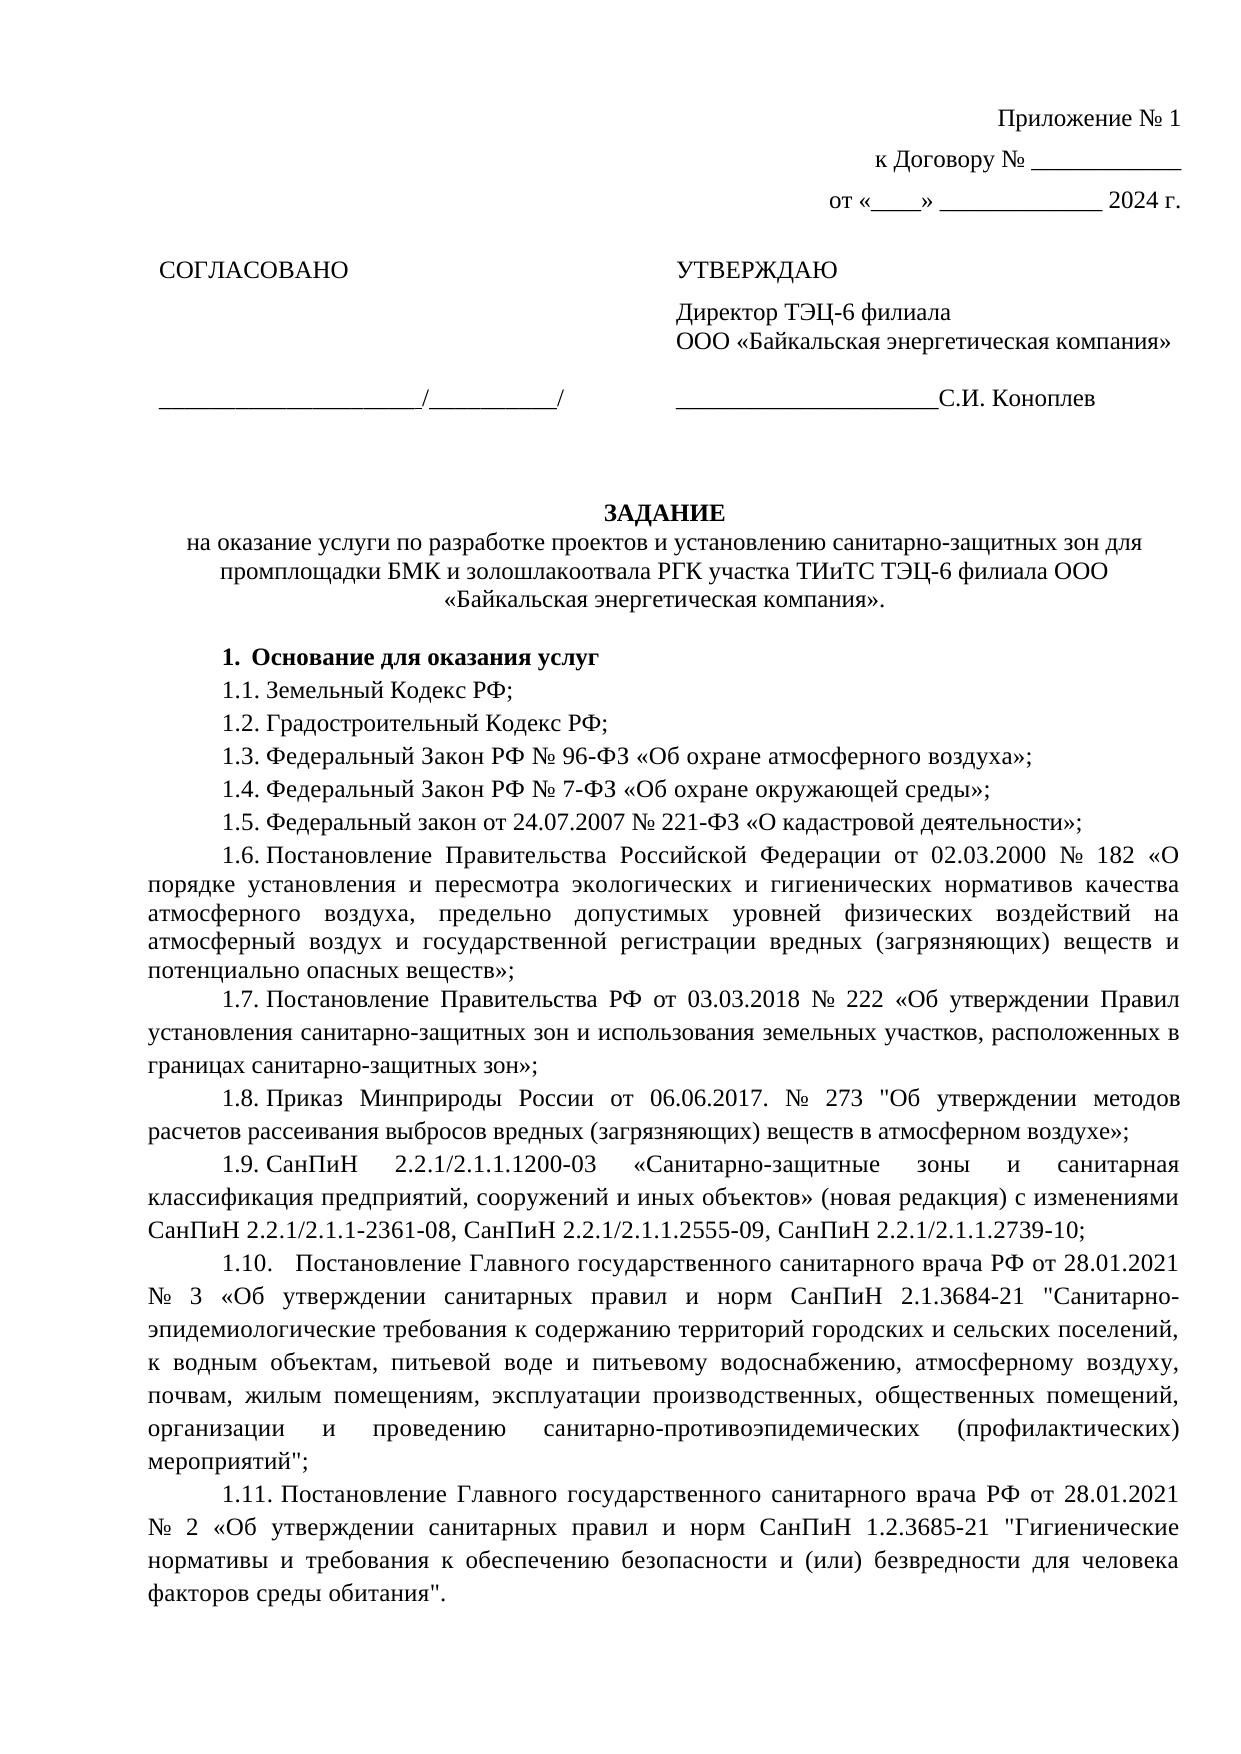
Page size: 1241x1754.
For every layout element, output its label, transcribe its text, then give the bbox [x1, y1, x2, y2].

list Постановление Главного государственного санитарного врача РФ от 28.01.2021 № 2 «Об утверждении санитарных правил и норм СанПиН 1.2.3685-21 "Гигиенические нормативы и требования к обеспечению безопасности и (или) безвредности для человека факторов среды обитания". [148, 1479, 1181, 1607]
list Федеральный Закон РФ № 96-ФЗ «Об охране атмосферного воздуха»; [148, 741, 1181, 770]
text от «____» _____________ 2024 г. [148, 185, 1181, 214]
list Земельный Кодекс РФ; [148, 675, 1181, 704]
text к Договору № ____________ [148, 144, 1181, 173]
text на оказание услуги по разработке проектов и установлению санитарно-защитных зон для промплощадки БМК и золошлакоотвала РГК участка ТИиТС ТЭЦ-6 филиала ООО «Байкальская энергетическая компания». [148, 527, 1181, 613]
list Постановление Правительства Российской Федерации от 02.03.2000 № 182 «О порядке установления и пересмотра экологических и гигиенических нормативов качества атмосферного воздуха, предельно допустимых уровней физических воздействий на атмосферный воздух и государственной регистрации вредных (загрязняющих) веществ и потенциально опасных веществ»; [148, 840, 1181, 984]
list Приказ Минприроды России от 06.06.2017. № 273 "Об утверждении методов расчетов рассеивания выбросов вредных (загрязняющих) веществ в атмосферном воздухе»; [148, 1083, 1181, 1145]
list Постановление Главного государственного санитарного врача РФ от 28.01.2021 № 3 «Об утверждении санитарных правил и норм СанПиН 2.1.3684-21 "Санитарно-эпидемиологические требования к содержанию территорий городских и сельских поселений, к водным объектам, питьевой воде и питьевому водоснабжению, атмосферному воздуху, почвам, жилым помещениям, эксплуатации производственных, общественных помещений, организации и проведению санитарно-противоэпидемических (профилактических) мероприятий"; [148, 1248, 1181, 1475]
list Основание для оказания услуг [148, 642, 1181, 671]
list Федеральный Закон РФ № 7-ФЗ «Об охране окружающей среды»; [148, 774, 1181, 803]
text Приложение № 1 [148, 103, 1181, 131]
table_header СОГЛАСОВАНО ____________________ /__________/ [148, 255, 664, 412]
text ЗАДАНИЕ [148, 498, 1181, 527]
list Постановление Правительства РФ от 03.03.2018 № 222 «Об утверждении Правил установления санитарно-защитных зон и использования земельных участков, расположенных в границах санитарно-защитных зон»; [148, 984, 1181, 1079]
list Федеральный закон от 24.07.2007 № 221-ФЗ «О кадастровой деятельности»; [148, 807, 1181, 836]
list СанПиН 2.2.1/2.1.1.1200-03 «Санитарно-защитные зоны и санитарная классификация предприятий, сооружений и иных объектов» (новая редакция) с изменениями СанПиН 2.2.1/2.1.1-2361-08, СанПиН 2.2.1/2.1.1.2555-09, СанПиН 2.2.1/2.1.1.2739-10; [148, 1149, 1181, 1244]
list Градостроительный Кодекс РФ; [148, 708, 1181, 737]
table_header УТВЕРЖДАЮ Директор ТЭЦ-6 филиала ООО «Байкальская энергетическая компания» _____________________С.И. Коноплев [665, 255, 1163, 412]
